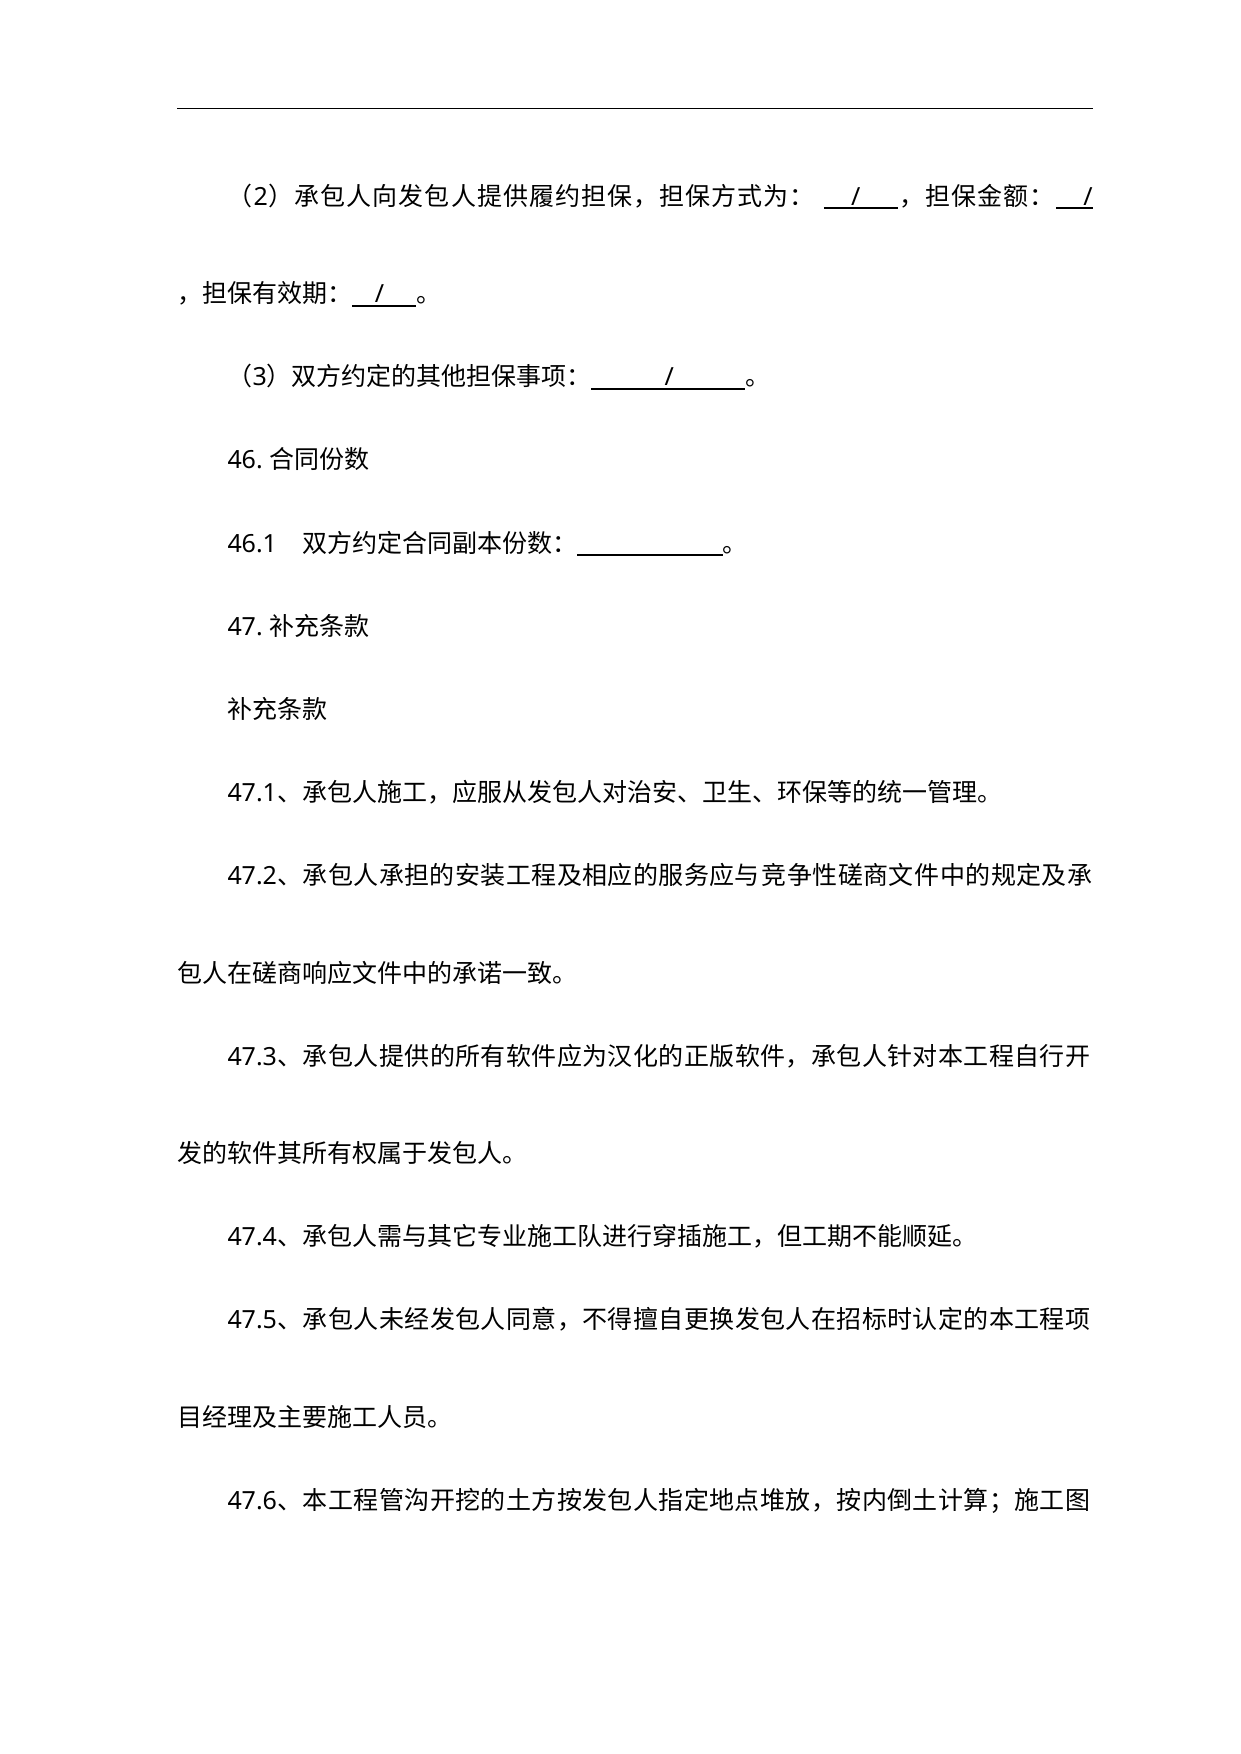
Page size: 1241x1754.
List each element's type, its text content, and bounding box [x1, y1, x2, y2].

text 47.5、承包人未经发包人同意，不得擅自更换发包人在招标时认定的本工程项目经理及主要施工人员。 [177, 1286, 1093, 1448]
text 47.1、承包人施工，应服从发包人对治安、卫生、环保等的统一管理。 [177, 758, 1093, 823]
text 47.2、承包人承担的安装工程及相应的服务应与竞争性磋商文件中的规定及承包人在磋商响应文件中的承诺一致。 [177, 841, 1093, 1004]
text 47.3、承包人提供的所有软件应为汉化的正版软件，承包人针对本工程自行开发的软件其所有权属于发包人。 [177, 1022, 1093, 1184]
text 46.1 双方约定合同副本份数： 。 [177, 509, 1093, 574]
text 47.4、承包人需与其它专业施工队进行穿插施工，但工期不能顺延。 [177, 1202, 1093, 1267]
text （3）双方约定的其他担保事项： / 。 [177, 342, 1093, 407]
text 47. 补充条款 [177, 592, 1093, 657]
text （2）承包人向发包人提供履约担保，担保方式为： / ，担保金额： / ，担保有效期： / 。 [177, 162, 1093, 324]
text 补充条款 [177, 675, 1093, 740]
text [177, 1466, 1093, 1531]
text 46. 合同份数 [177, 426, 1093, 491]
